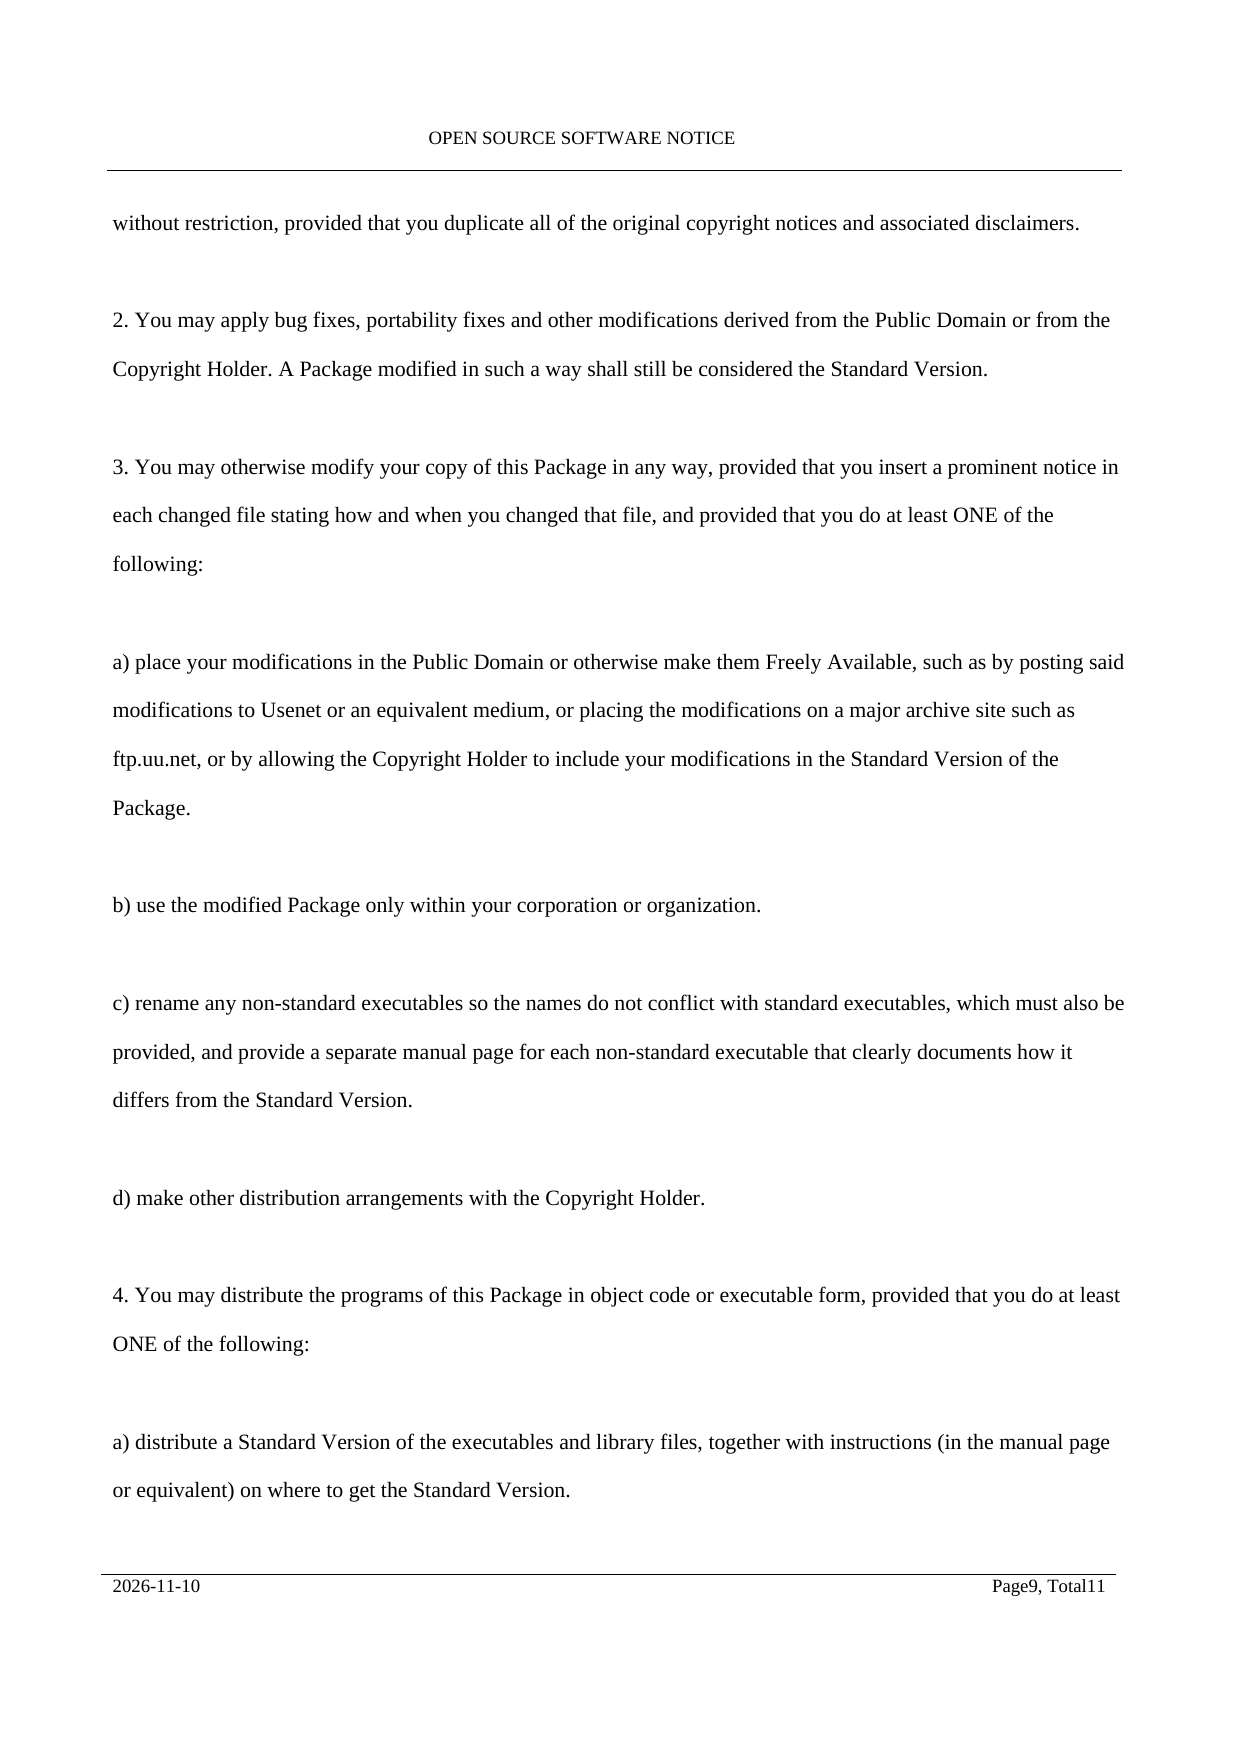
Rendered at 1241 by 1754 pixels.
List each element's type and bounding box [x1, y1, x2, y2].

text [112, 206, 1128, 1506]
